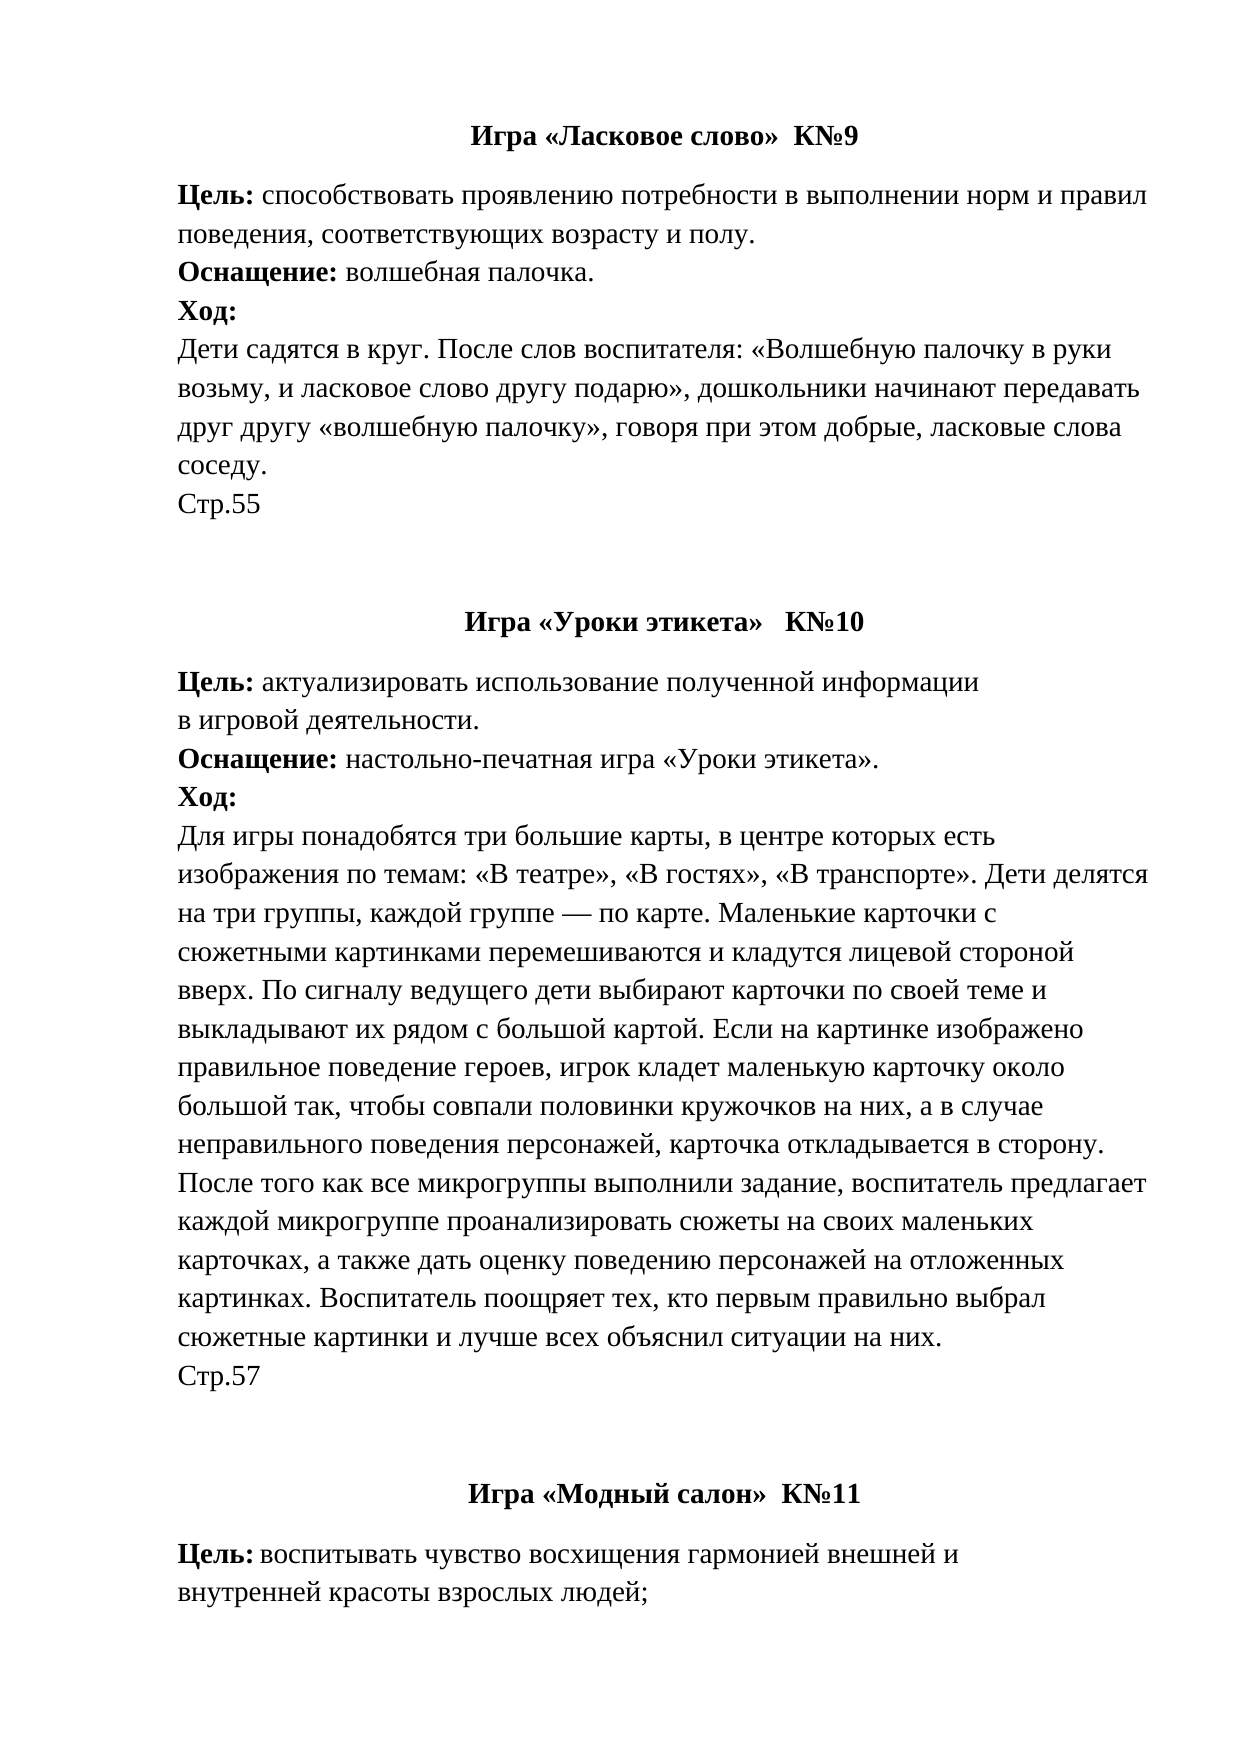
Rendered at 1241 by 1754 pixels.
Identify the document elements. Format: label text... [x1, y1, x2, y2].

text Оснащение: волшебная палочка. [177, 254, 1152, 288]
text Игра «Модный салон» К№11 [177, 1476, 1152, 1510]
text Оснащение: настольно-печатная игра «Уроки этикета». [177, 741, 1152, 774]
text внутренней красоты взрослых людей; [177, 1574, 1152, 1608]
text Игра «Ласковое слово» К№9 [177, 118, 1152, 152]
text Цель: воспитывать чувство восхищения гармонией внешней и [177, 1536, 1152, 1569]
text Стр.57 [177, 1358, 1152, 1391]
text Ход: [177, 779, 1152, 813]
text Игра «Уроки этикета» К№10 [177, 604, 1152, 638]
text Стр.55 [177, 486, 1152, 519]
text Цель: актуализировать использование полученной информации [177, 664, 1152, 697]
text в игровой деятельности. [177, 702, 1152, 736]
text Цель: способствовать проявлению потребности в выполнении норм и правил поведения, соответствующих возрасту и полу. [177, 177, 1152, 249]
text Ход: [177, 293, 1152, 327]
text Для игры понадобятся три большие карты, в центре которых есть изображения по темам: «В театре», «В гостях», «В транспорте». Дети делятся на три группы, каждой группе — по карте. Маленькие карточки с сюжетными картинками перемешиваются и кладутся лицевой стороной вверх. По сигналу ведущего дети выбирают карточки по своей теме и выкладывают их рядом с большой картой. Если на картинке изображено правильное поведение героев, игрок кладет маленькую карточку около большой так, чтобы совпали половинки кружочков на них, а в случае неправильного поведения персонажей, карточка откладывается в сторону. После того как все микрогруппы выполнили задание, воспитатель предлагает каждой микрогруппе проанализировать сюжеты на своих маленьких карточках, а также дать оценку поведению персонажей на отложенных картинках. Воспитатель поощряет тех, кто первым правильно выбрал сюжетные картинки и лучше всех объяснил ситуации на них. [177, 818, 1152, 1353]
text Дети садятся в круг. После слов воспитателя: «Волшебную палочку в руки возьму, и ласковое слово другу подарю», дошкольники начинают передавать друг другу «волшебную палочку», говоря при этом добрые, ласковые слова соседу. [177, 332, 1152, 481]
